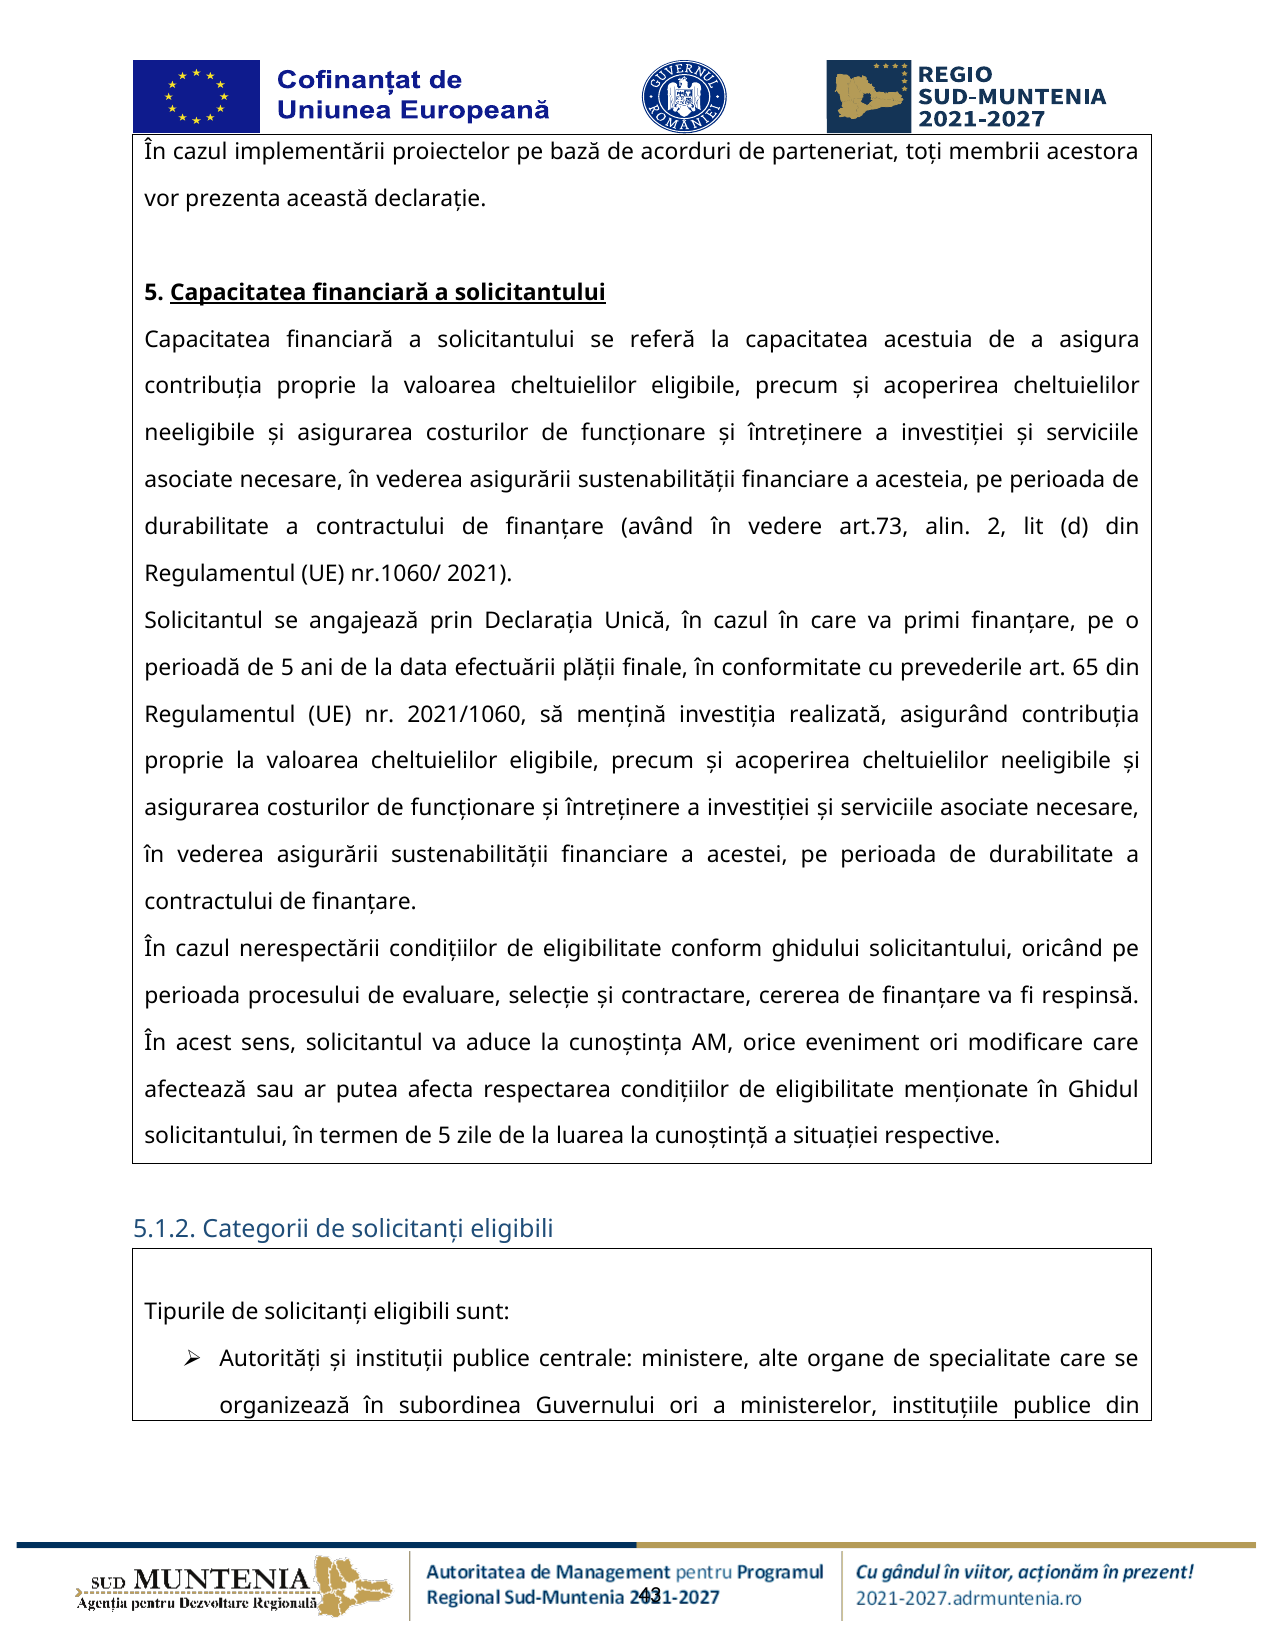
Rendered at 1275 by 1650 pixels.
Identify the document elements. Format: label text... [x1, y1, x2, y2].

picture [16, 1542, 1257, 1622]
subtitle 5.1.2. Categorii de solicitanți eligibili [133, 1211, 1167, 1245]
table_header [133, 1249, 1151, 1420]
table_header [133, 135, 1151, 1163]
